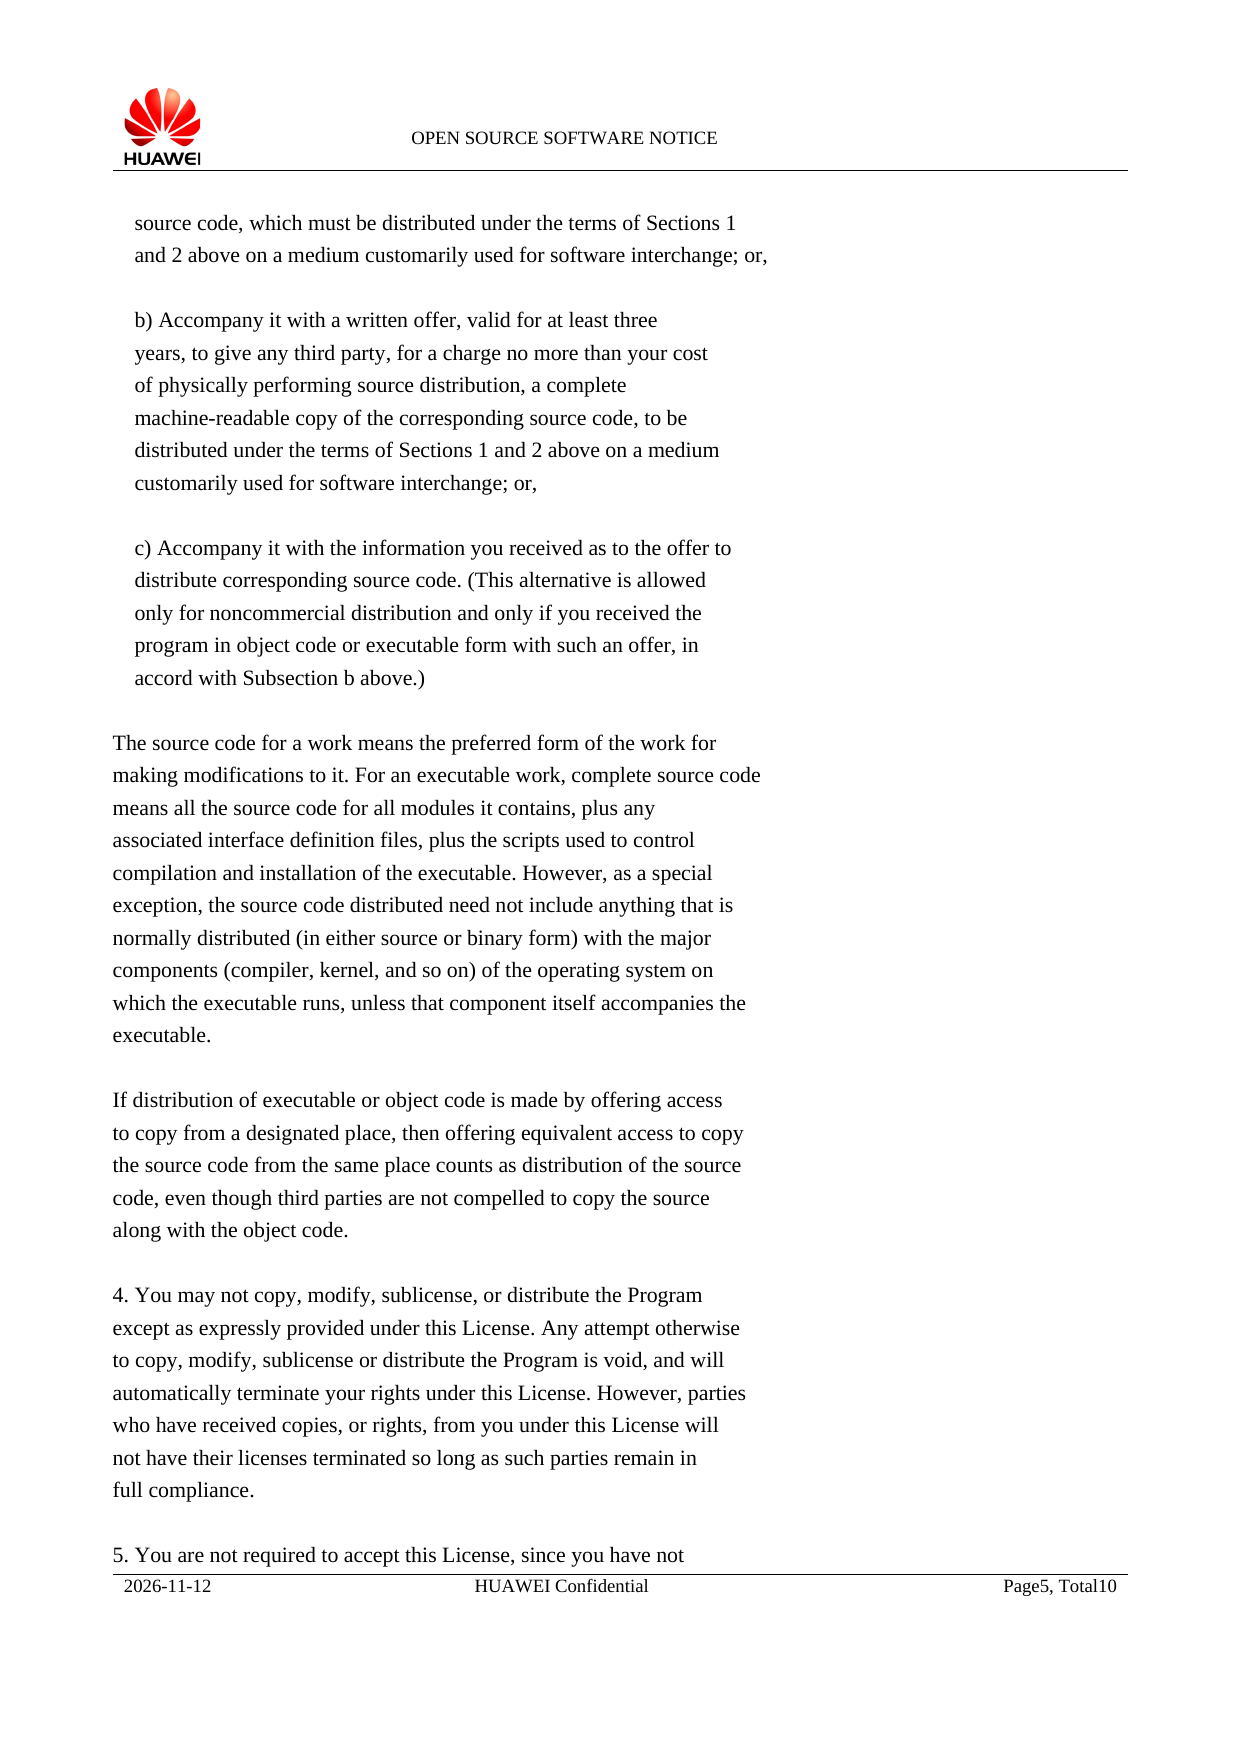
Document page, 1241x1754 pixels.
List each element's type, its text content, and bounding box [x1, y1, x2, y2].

picture [124, 88, 201, 165]
